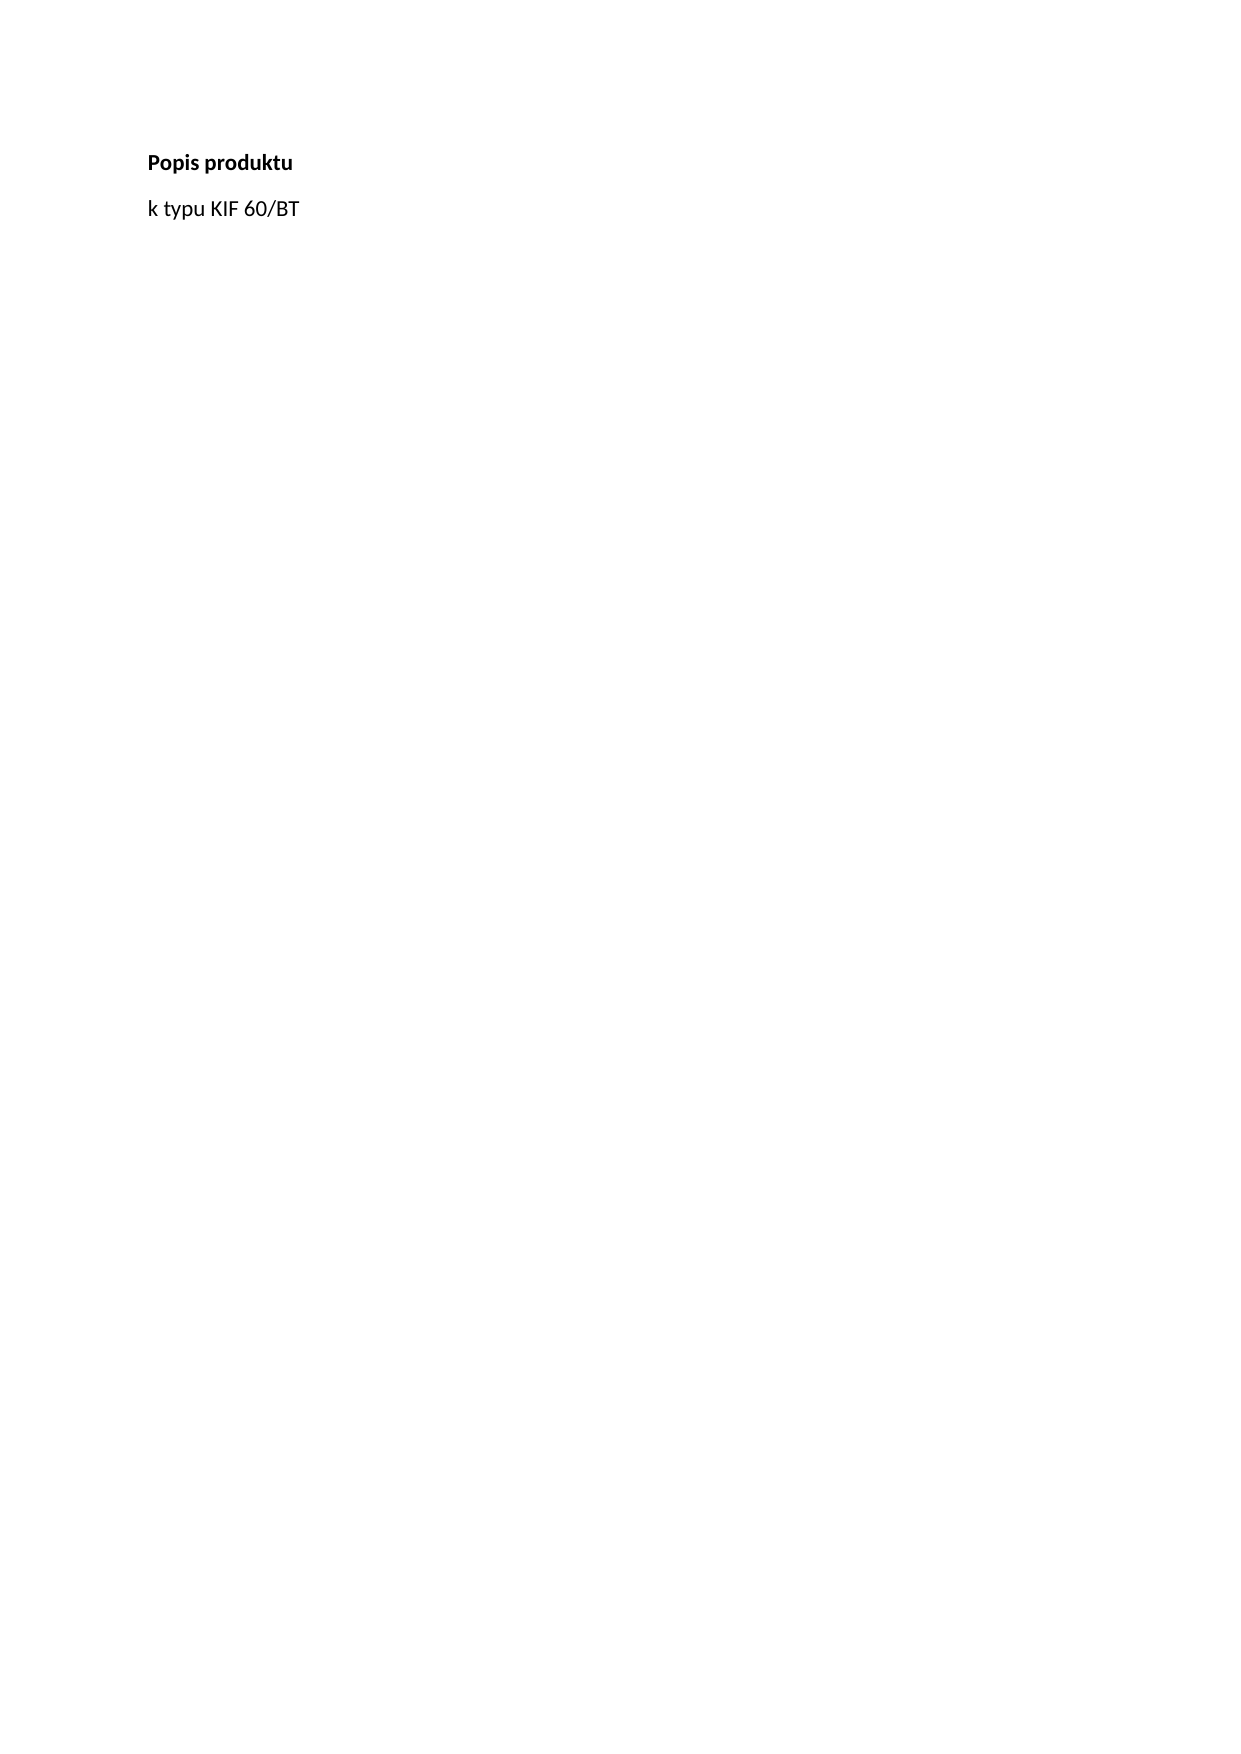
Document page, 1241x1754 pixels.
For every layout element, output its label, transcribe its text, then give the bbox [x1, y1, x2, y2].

text k typu KIF 60/BT [148, 194, 1093, 222]
text Popis produktu [148, 148, 1093, 176]
